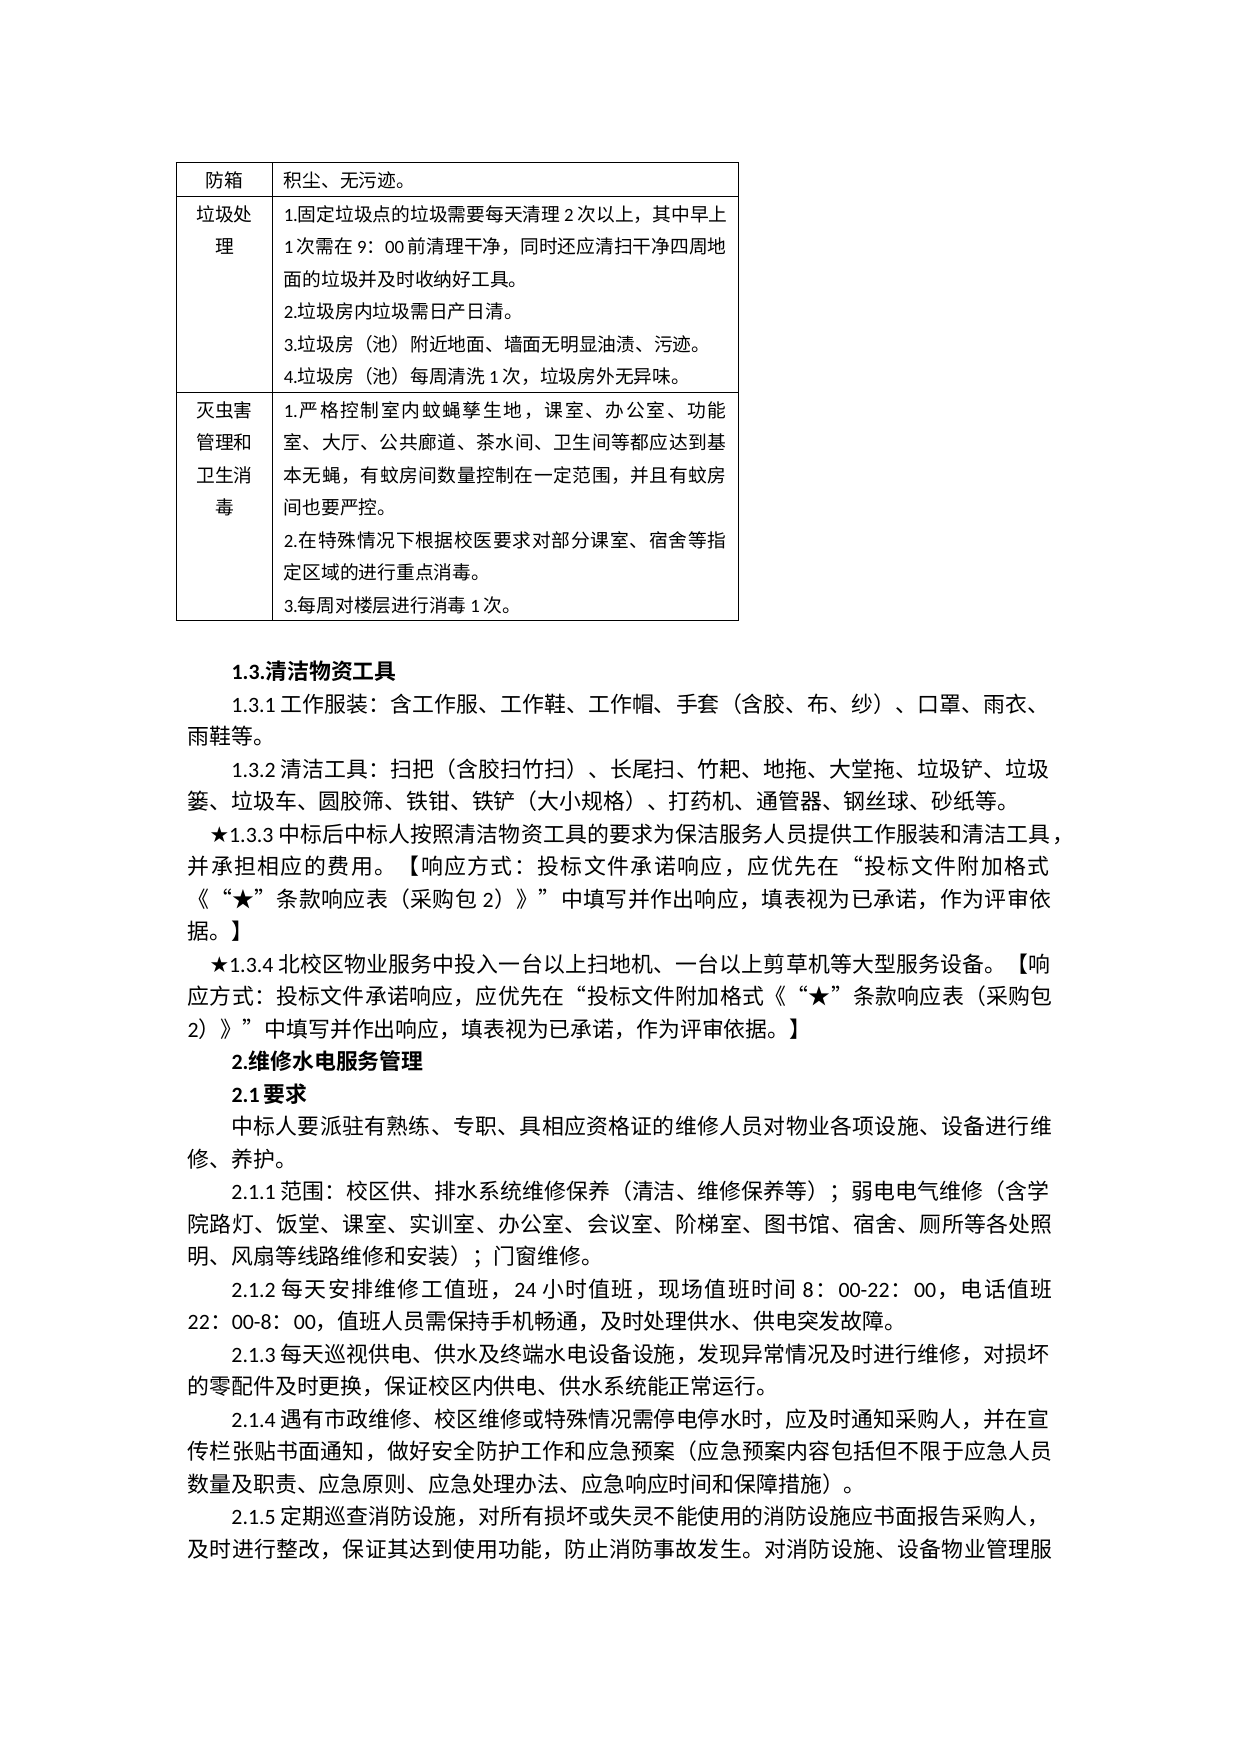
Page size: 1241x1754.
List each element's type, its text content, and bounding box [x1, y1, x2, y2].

table_cell 1.固定垃圾点的垃圾需要每天清理2次以上，其中早上1次需在9：00前清理干净，同时还应清扫干净四周地面的垃圾并及时收纳好工具。 2.垃圾房内垃圾需日产日清。 3.垃圾房（池）附近地面、墙面无明显油渍、污迹。 4.垃圾房（池）每周清洗1次，垃圾房外无异味。 [273, 197, 738, 392]
text 1.3.2清洁工具：扫把（含胶扫竹扫）、长尾扫、竹耙、地拖、大堂拖、垃圾铲、垃圾篓、垃圾车、圆胶筛、铁钳、铁铲（大小规格）、打药机、通管器、钢丝球、砂纸等。 [187, 751, 1053, 816]
text 2.1.2每天安排维修工值班，24小时值班，现场值班时间8：00-22：00，电话值班22：00-8：00，值班人员需保持手机畅通，及时处理供水、供电突发故障。 [187, 1271, 1053, 1336]
text 1.3.1工作服装：含工作服、工作鞋、工作帽、手套（含胶、布、纱）、口罩、雨衣、雨鞋等。 [187, 686, 1053, 751]
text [187, 1499, 1053, 1564]
text 中标人要派驻有熟练、专职、具相应资格证的维修人员对物业各项设施、设备进行维修、养护。 [187, 1109, 1053, 1174]
text 2.1.1范围：校区供、排水系统维修保养（清洁、维修保养等）；弱电电气维修（含学院路灯、饭堂、课室、实训室、办公室、会议室、阶梯室、图书馆、宿舍、厕所等各处照明、风扇等线路维修和安装）；门窗维修。 [187, 1174, 1053, 1271]
text 2.1.4遇有市政维修、校区维修或特殊情况需停电停水时，应及时通知采购人，并在宣传栏张贴书面通知，做好安全防护工作和应急预案（应急预案内容包括但不限于应急人员数量及职责、应急原则、应急处理办法、应急响应时间和保障措施）。 [187, 1401, 1053, 1499]
text 2.1要求 [187, 1076, 1053, 1109]
table_cell 消防栓、消防箱 [177, 163, 272, 196]
table_cell 垃圾处理 [177, 197, 272, 392]
text 1.3.清洁物资工具 [187, 654, 1053, 686]
text 2.1.3每天巡视供电、供水及终端水电设备设施，发现异常情况及时进行维修，对损坏的零配件及时更换，保证校区内供电、供水系统能正常运行。 [187, 1336, 1053, 1401]
text ★1.3.4北校区物业服务中投入一台以上扫地机、一台以上剪草机等大型服务设备。【响应方式：投标文件承诺响应，应优先在“投标文件附加格式《“★”条款响应表（采购包2）》”中填写并作出响应，填表视为已承诺，作为评审依据。】 [187, 946, 1053, 1044]
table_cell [273, 163, 738, 196]
text ★1.3.3中标后中标人按照清洁物资工具的要求为保洁服务人员提供工作服装和清洁工具，并承担相应的费用。【响应方式：投标文件承诺响应，应优先在“投标文件附加格式《“★”条款响应表（采购包2）》”中填写并作出响应，填表视为已承诺，作为评审依据。】 [187, 816, 1053, 946]
table_cell 灭虫害管理和卫生消毒 [177, 393, 272, 620]
text 2.维修水电服务管理 [187, 1044, 1053, 1076]
table_cell 1.严格控制室内蚊蝇孳生地，课室、办公室、功能室、大厅、公共廊道、茶水间、卫生间等都应达到基本无蝇，有蚊房间数量控制在一定范围，并且有蚊房间也要严控。 2.在特殊情况下根据校医要求对部分课室、宿舍等指定区域的进行重点消毒。 3.每周对楼层进行消毒1次。 [273, 393, 738, 620]
